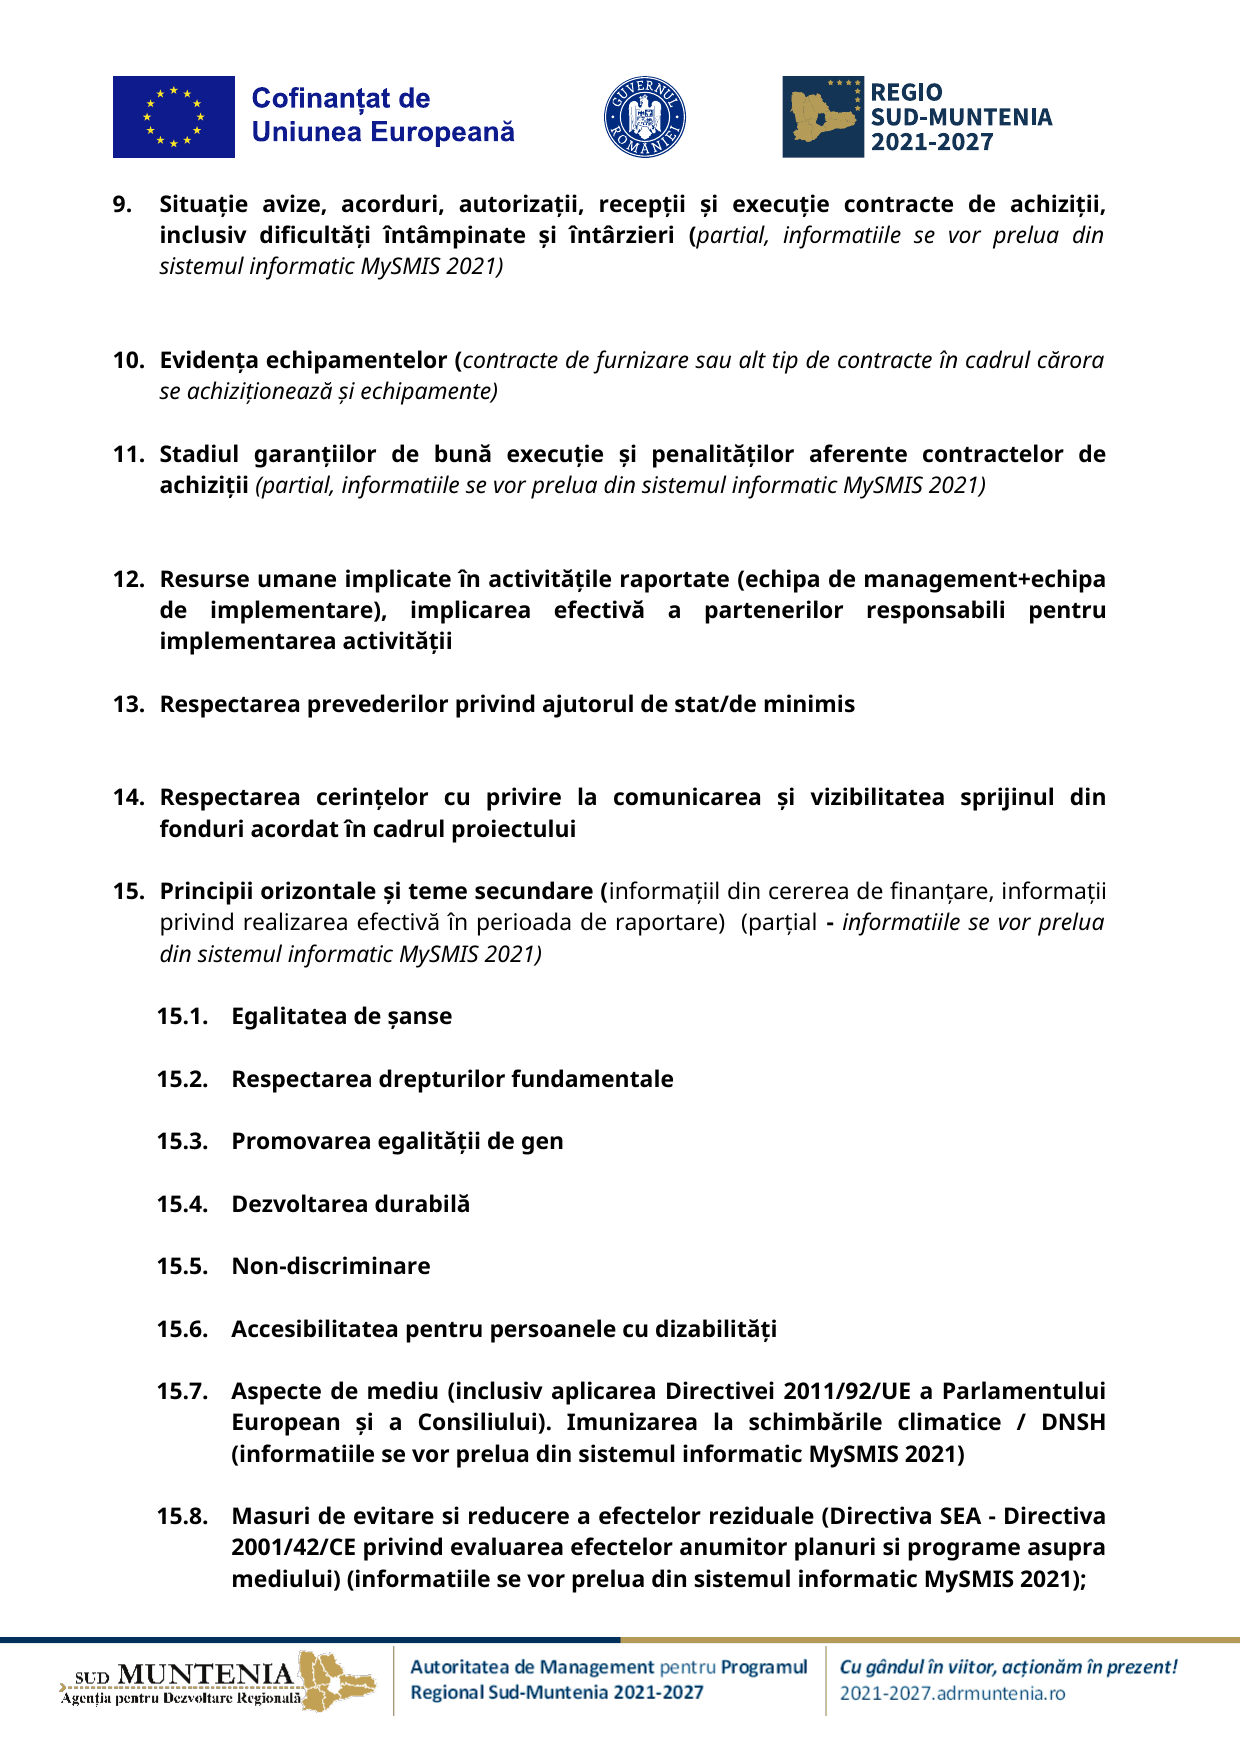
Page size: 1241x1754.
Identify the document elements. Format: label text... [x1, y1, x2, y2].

list Principii orizontale și teme secundare (informațiil din cererea de finanțare, informații privind realizarea efectivă în perioada de raportare) (parțial - informatiile se vor prelua din sistemul informatic MySMIS 2021) [112, 875, 1107, 969]
list Dezvoltarea durabilă [156, 1187, 1107, 1219]
list Aspecte de mediu (inclusiv aplicarea Directivei 2011/92/UE a Parlamentului European și a Consiliului). Imunizarea la schimbările climatice / DNSH (informatiile se vor prelua din sistemul informatic MySMIS 2021) [156, 1375, 1107, 1469]
list Respectarea cerințelor cu privire la comunicarea și vizibilitatea sprijinul din fonduri acordat în cadrul proiectului [112, 781, 1107, 844]
list Accesibilitatea pentru persoanele cu dizabilități [156, 1312, 1107, 1344]
list Masuri de evitare si reducere a efectelor reziduale (Directiva SEA - Directiva 2001/42/CE privind evaluarea efectelor anumitor planuri si programe asupra mediului) (informatiile se vor prelua din sistemul informatic MySMIS 2021); [156, 1500, 1107, 1594]
list Stadiul garanțiilor de bună execuție și penalităților aferente contractelor de achiziții (partial, informatiile se vor prelua din sistemul informatic MySMIS 2021) [112, 437, 1107, 500]
list Egalitatea de șanse [156, 1000, 1107, 1031]
list Evidența echipamentelor (contracte de furnizare sau alt tip de contracte în cadrul cărora se achiziționează și echipamente) [112, 344, 1107, 406]
list Situație avize, acorduri, autorizații, recepții și execuție contracte de achiziții, inclusiv dificultăți întâmpinate și întârzieri (partial, informatiile se vor prelua din sistemul informatic MySMIS 2021) [112, 187, 1107, 281]
list Resurse umane implicate în activitățile raportate (echipa de management+echipa de implementare), implicarea efectivă a partenerilor responsabili pentru implementarea activității [112, 562, 1107, 656]
list Respectarea prevederilor privind ajutorul de stat/de minimis [112, 687, 1107, 719]
list Non-discriminare [156, 1250, 1107, 1281]
list Respectarea drepturilor fundamentale [156, 1062, 1107, 1094]
picture [0, 1637, 1241, 1717]
list Promovarea egalității de gen [156, 1125, 1107, 1156]
